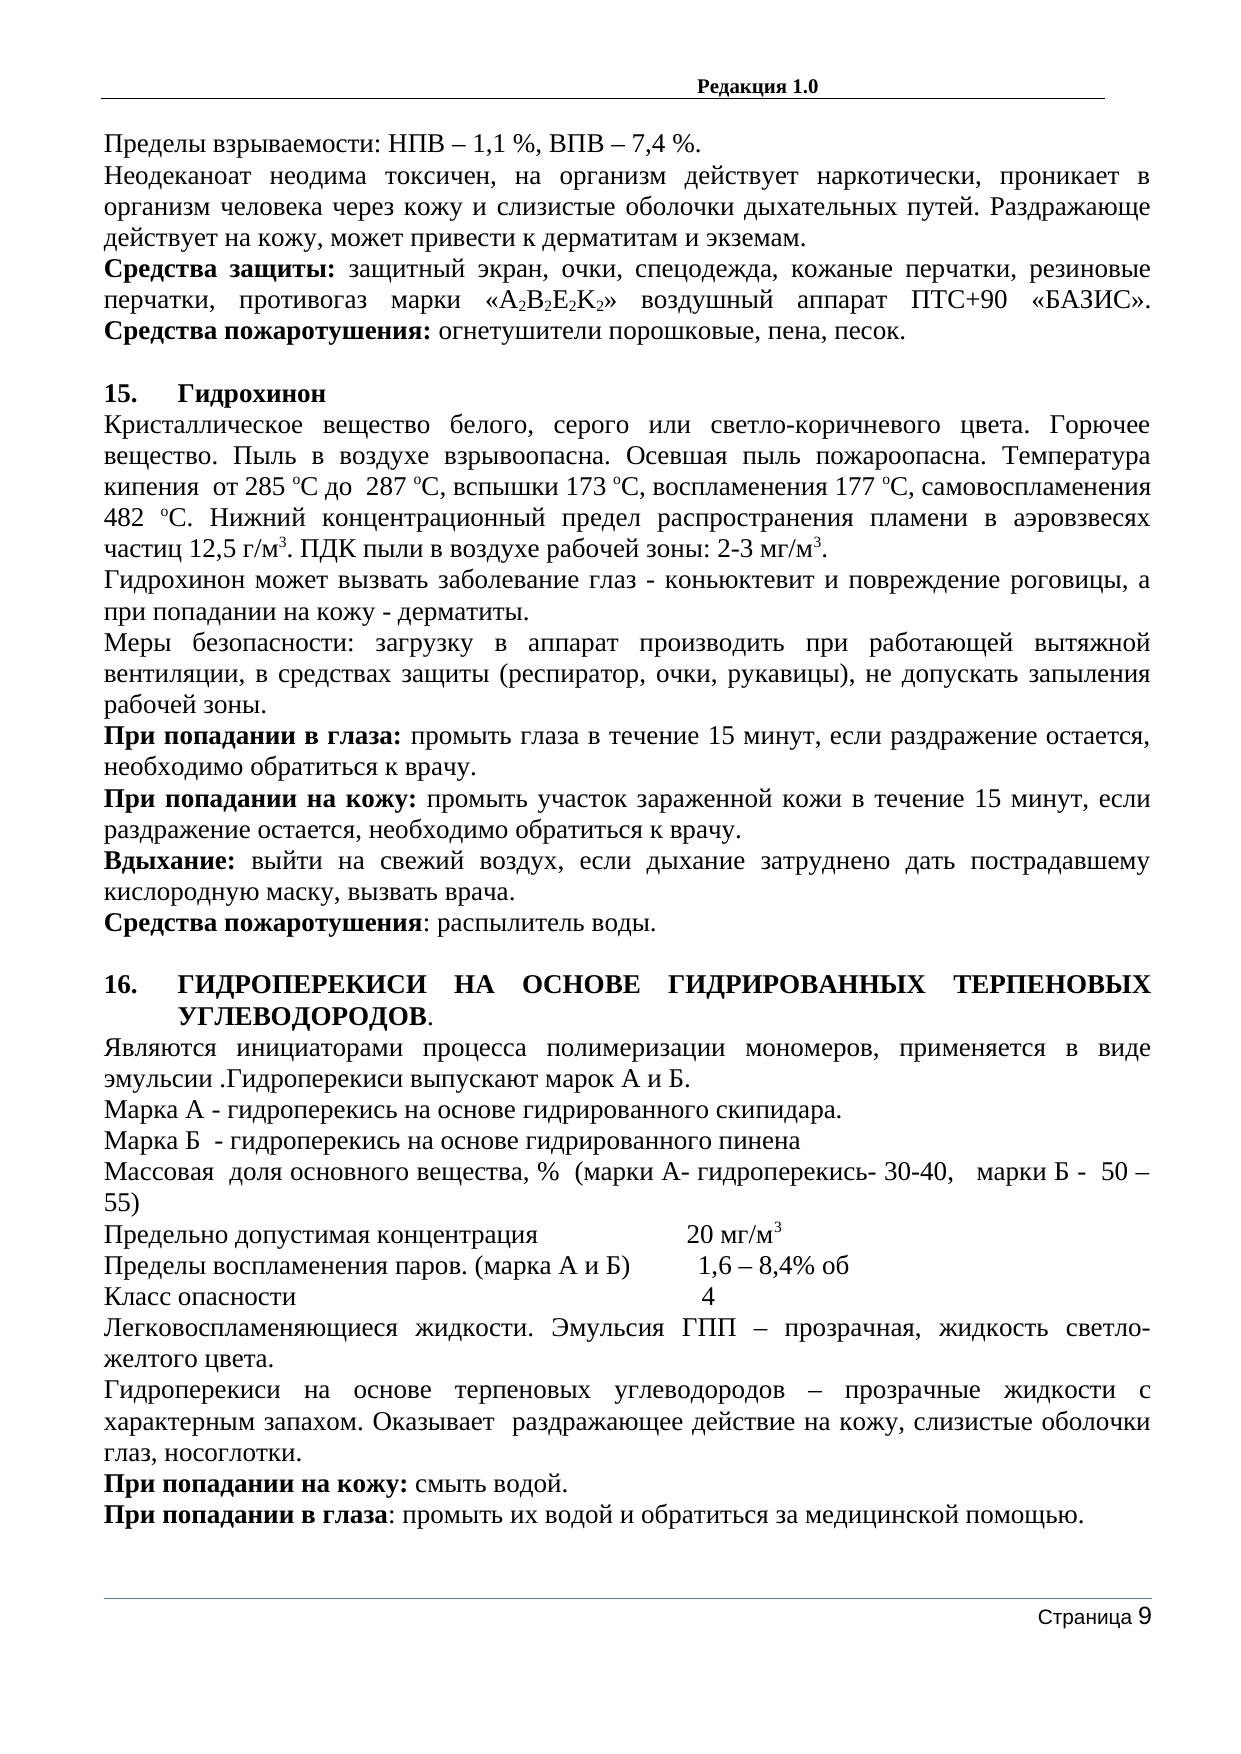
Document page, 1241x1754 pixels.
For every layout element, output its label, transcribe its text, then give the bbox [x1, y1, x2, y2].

text При попадании на кожу: промыть участок зараженной кожи в течение 15 минут, если раздражение остается, необходимо обратиться к врачу. [103, 782, 1152, 844]
text Меры безопасности: загрузку в аппарат производить при работающей вытяжной вентиляции, в средствах защиты (респиратор, очки, рукавицы), не допускать запыления рабочей зоны. [103, 626, 1152, 719]
text Предельно допустимая концентрация 20 мг/м3 [103, 1218, 1152, 1249]
list Гидрохинон [103, 377, 1152, 408]
text Пределы воспламенения паров. (марка А и Б) 1,6 – 8,4% об [103, 1249, 1152, 1280]
text Гидрохинон может вызвать заболевание глаз - коньюктевит и повреждение роговицы, а при попадании на кожу - дерматиты. [103, 564, 1152, 626]
list гидроперекиси на основе гидрированных терпеновых углеводородов. [103, 968, 1152, 1031]
text При попадании в глаза: промыть их водой и обратиться за медицинской помощью. [103, 1498, 1152, 1529]
text Марка А - гидроперекись на основе гидрированного скипидара. [103, 1093, 1152, 1124]
text Неодеканоат неодима токсичен, на организм действует наркотически, проникает в организм человека через кожу и слизистые оболочки дыхательных путей. Раздражающе действует на кожу, может привести к дерматитам и экземам. [103, 159, 1152, 252]
text Средства пожаротушения: распылитель воды. [103, 906, 1152, 937]
text Средства защиты: защитный экран, очки, спецодежда, кожаные перчатки, резиновые перчатки, противогаз марки «A2B2E2K2» воздушный аппарат ПТС+90 «БАЗИС». Средства пожаротушения: огнетушители порошковые, пена, песок. [103, 252, 1152, 346]
text Являются инициаторами процесса полимеризации мономеров, применяется в виде эмульсии .Гидроперекиси выпускают марок А и Б. [103, 1031, 1152, 1093]
text Класс опасности 4 [103, 1280, 1152, 1311]
text Массовая доля основного вещества, % (марки А- гидроперекись- 30-40, марки Б - 50 – 55) [103, 1155, 1152, 1218]
text Гидроперекиси на основе терпеновых углеводородов – прозрачные жидкости с характерным запахом. Оказывает раздражающее действие на кожу, слизистые оболочки глаз, носоглотки. [103, 1373, 1152, 1467]
text Легковоспламеняющиеся жидкости. Эмульсия ГПП – прозрачная, жидкость светло-желтого цвета. [103, 1311, 1152, 1373]
text Вдыхание: выйти на свежий воздух, если дыхание затруднено дать пострадавшему кислородную маску, вызвать врача. [103, 844, 1152, 906]
text При попадании в глаза: промыть глаза в течение 15 минут, если раздражение остается, необходимо обратиться к врачу. [103, 719, 1152, 782]
text При попадании на кожу: смыть водой. [103, 1467, 1152, 1498]
text Пределы взрываемости: НПВ – 1,1 %, ВПВ – 7,4 %. [103, 128, 1152, 159]
text Кристаллическое вещество белого, серого или светло-коричневого цвета. Горючее вещество. Пыль в воздухе взрывоопасна. Осевшая пыль пожароопасна. Температура кипения от 285 оС до 287 оС, вспышки 173 оС, воспламенения 177 оС, самовоспламенения 482 оС. Нижний концентрационный предел распространения пламени в аэровзвесях частиц 12,5 г/м3. ПДК пыли в воздухе рабочей зоны: 2-3 мг/м3. [103, 408, 1152, 564]
text Марка Б - гидроперекись на основе гидрированного пинена [103, 1124, 1152, 1155]
